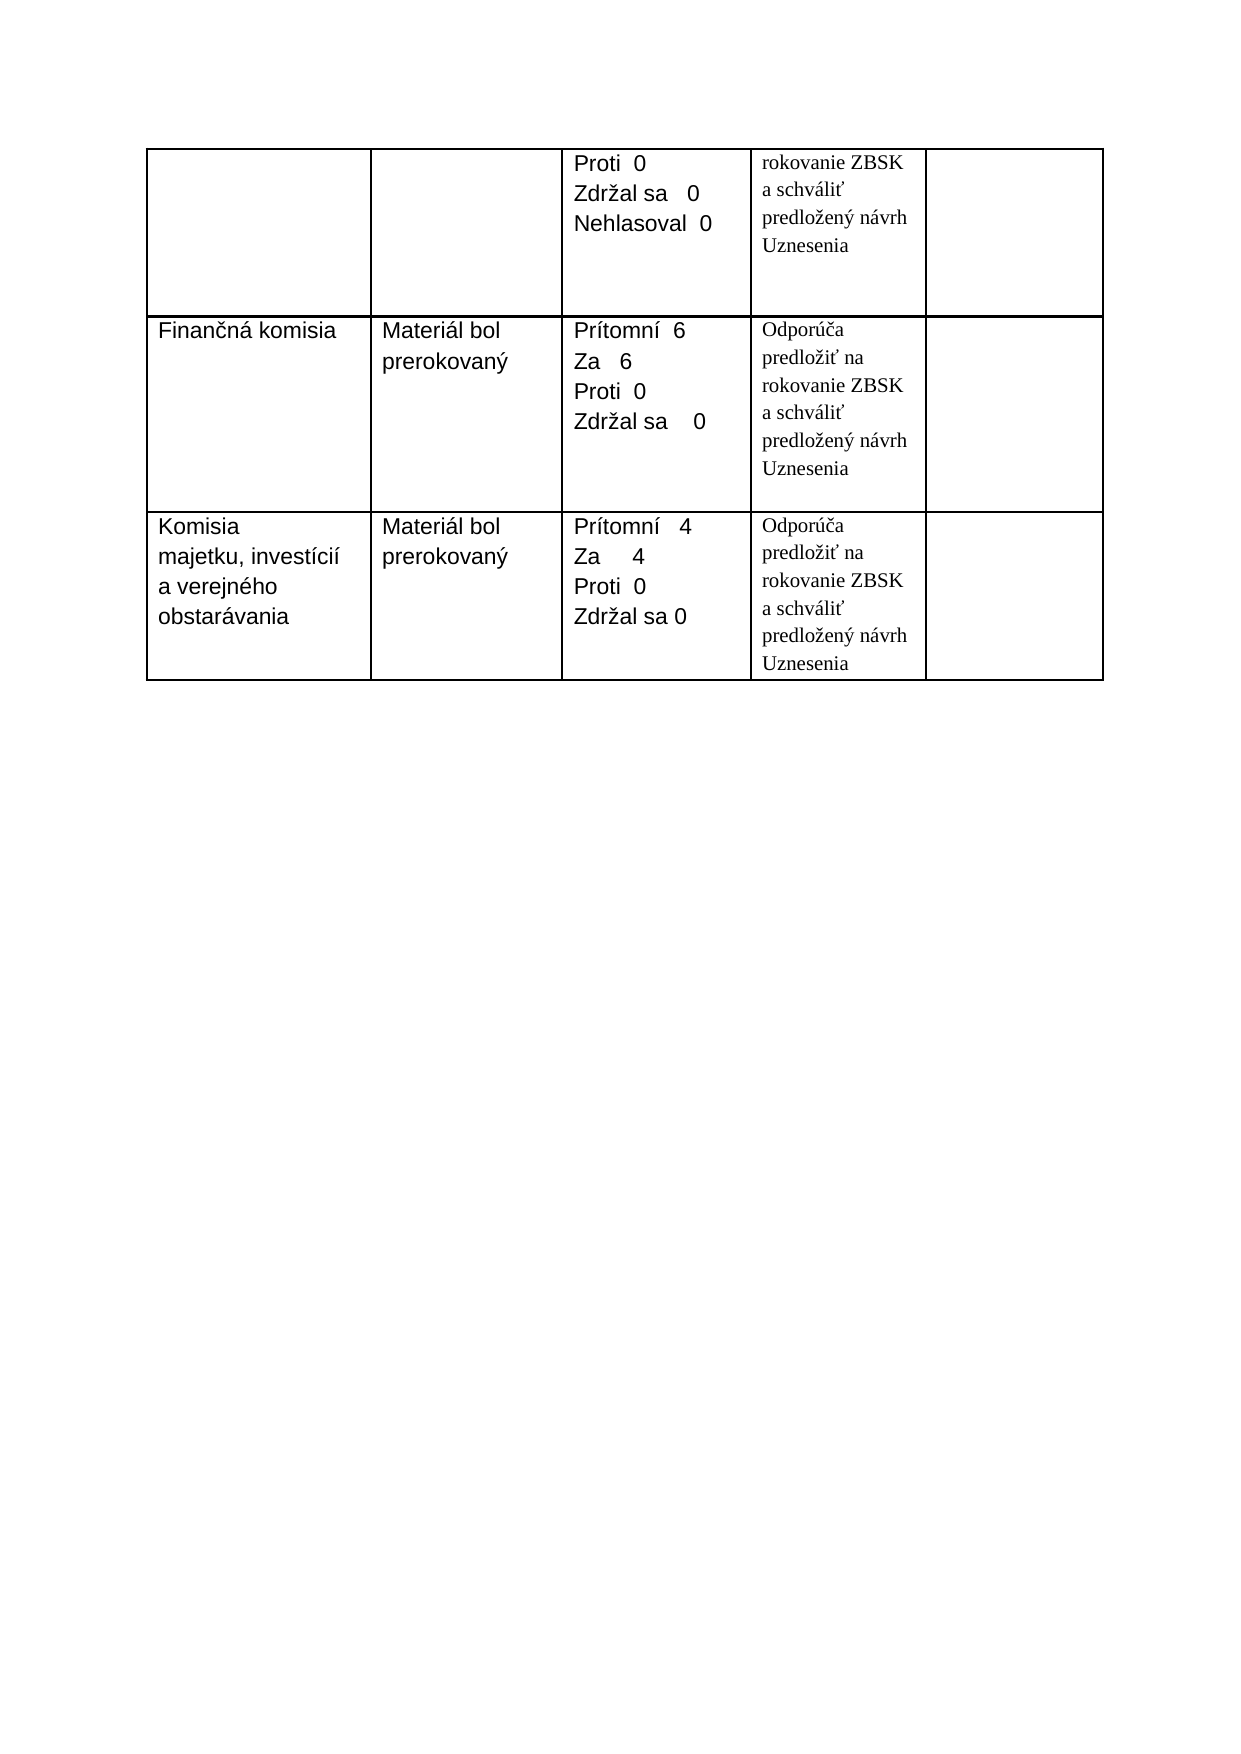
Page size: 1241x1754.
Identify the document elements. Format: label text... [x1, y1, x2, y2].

table_cell Odporúča predložiť na rokovanie ZBSK a schváliť predložený návrh Uznesenia [752, 318, 925, 511]
table_cell Prítomní 6 Za 6 Proti 0 Zdržal sa 0 [563, 318, 750, 511]
table_cell Prítomní 4 Za 4 Proti 0 Zdržal sa 0 [563, 513, 750, 679]
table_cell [372, 150, 561, 315]
table_cell Materiál bol prerokovaný [372, 318, 561, 511]
table_cell Materiál bol prerokovaný [372, 513, 561, 679]
table_cell Finančná komisia [148, 318, 370, 511]
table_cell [148, 150, 370, 315]
table_cell [927, 513, 1102, 679]
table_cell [752, 150, 925, 315]
table_cell Odporúča predložiť na rokovanie ZBSK a schváliť predložený návrh Uznesenia [752, 513, 925, 679]
table_cell Komisia majetku, investícií a verejného obstarávania [148, 513, 370, 679]
table_cell [927, 150, 1102, 315]
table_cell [563, 150, 750, 315]
table_cell [927, 318, 1102, 511]
